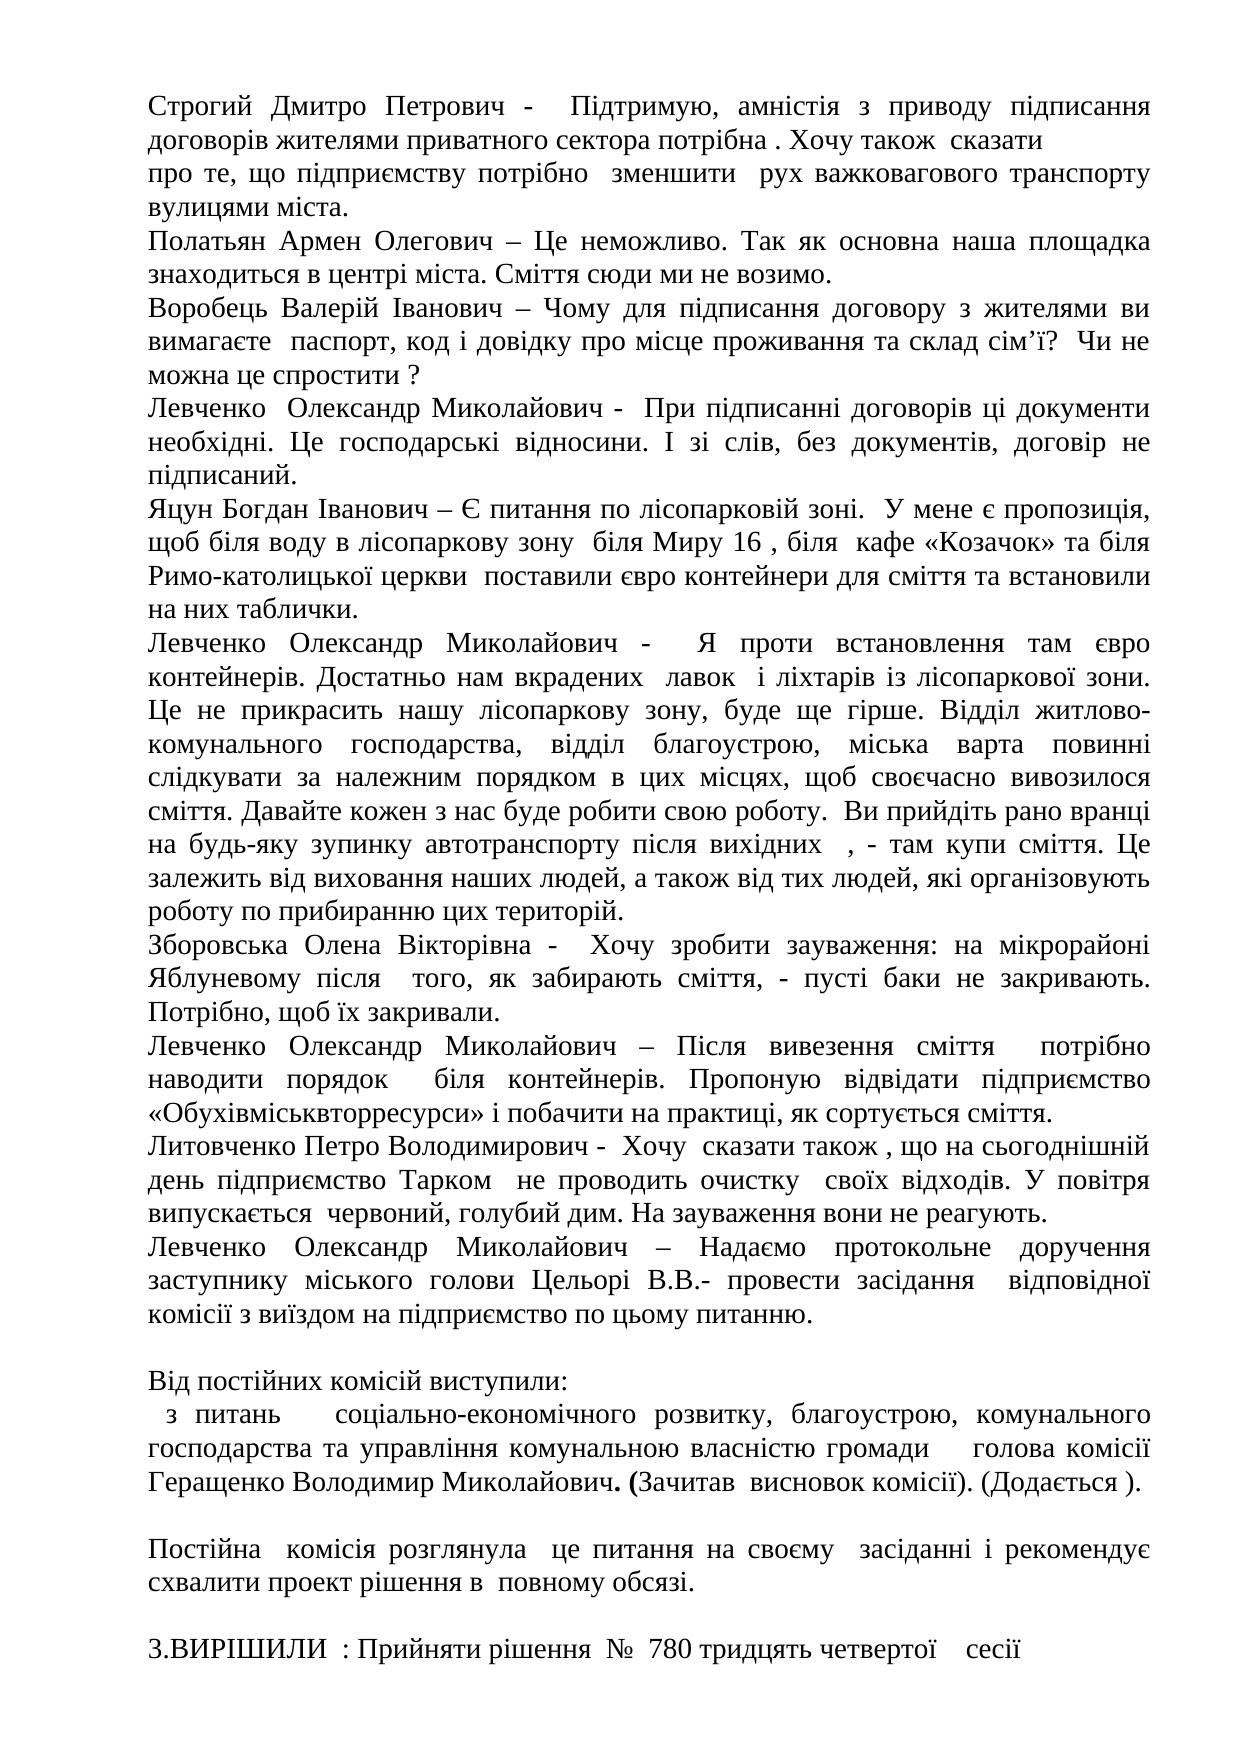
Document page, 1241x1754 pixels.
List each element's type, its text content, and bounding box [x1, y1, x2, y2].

subtitle Левченко Олександр Миколайович – Надаємо протокольне доручення заступнику міського голови Цельорі В.В.- провести засідання відповідної комісії з виїздом на підприємство по цьому питанню. [148, 1229, 1152, 1329]
subtitle Зборовська Олена Вікторівна - Хочу зробити зауваження: на мікрорайоні Яблуневому після того, як забирають сміття, - пусті баки не закривають. Потрібно, щоб їх закривали. [148, 927, 1152, 1028]
text Постійна комісія розглянула це питання на своєму засіданні і рекомендує схвалити проект рішення в повному обсязі. [148, 1531, 1152, 1598]
subtitle Литовченко Петро Володимирович - Хочу сказати також , що на сьогоднішній день підприємство Тарком не проводить очистку своїх відходів. У повітря випускається червоний, голубий дим. На зауваження вони не реагують. [148, 1128, 1152, 1229]
subtitle Строгий Дмитро Петрович - Підтримую, амністія з приводу підписання договорів жителями приватного сектора потрібна . Хочу також сказати [148, 88, 1152, 156]
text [148, 1631, 1152, 1665]
subtitle Левченко Олександр Миколайович - Я проти встановлення там євро контейнерів. Достатньо нам вкрадених лавок і ліхтарів із лісопаркової зони. Це не прикрасить нашу лісопаркову зону, буде ще гірше. Відділ житлово-комунального господарства, відділ благоустрою, міська варта повинні слідкувати за належним порядком в цих місцях, щоб своєчасно вивозилося сміття. Давайте кожен з нас буде робити свою роботу. Ви прийдіть рано вранці на будь-яку зупинку автотранспорту після вихідних , - там купи сміття. Це залежить від виховання наших людей, а також від тих людей, які організовують роботу по прибиранню цих територій. [148, 625, 1152, 927]
subtitle Левченко Олександр Миколайович – Після вивезення сміття потрібно наводити порядок біля контейнерів. Пропоную відвідати підприємство «Обухівміськвторресурси» і побачити на практиці, як сортується сміття. [148, 1028, 1152, 1128]
subtitle Воробець Валерій Іванович – Чому для підписання договору з жителями ви вимагаєте паспорт, код і довідку про місце проживання та склад сім’ї? Чи не можна це спростити ? [148, 290, 1152, 390]
subtitle про те, що підприємству потрібно зменшити рух важковагового транспорту вулицями міста. [148, 156, 1152, 223]
subtitle Левченко Олександр Миколайович - При підписанні договорів ці документи необхідні. Це господарські відносини. І зі слів, без документів, договір не підписаний. [148, 390, 1152, 491]
subtitle з питань соціально-економічного розвитку, благоустрою, комунального господарства та управління комунальною власністю громади голова комісії Геращенко Володимир Миколайович. (Зачитав висновок комісії). (Додається ). [628, 1464, 1152, 1497]
subtitle Від постійних комісій виступили: [148, 1363, 1152, 1397]
subtitle Полатьян Армен Олегович – Це неможливо. Так як основна наша площадка знаходиться в центрі міста. Сміття сюди ми не возимо. [148, 223, 1152, 290]
subtitle Яцун Богдан Іванович – Є питання по лісопарковій зоні. У мене є пропозиція, щоб біля воду в лісопаркову зону біля Миру 16 , біля кафе «Козачок» та біля Римо-католицької церкви поставили євро контейнери для сміття та встановили на них таблички. [148, 491, 1152, 625]
